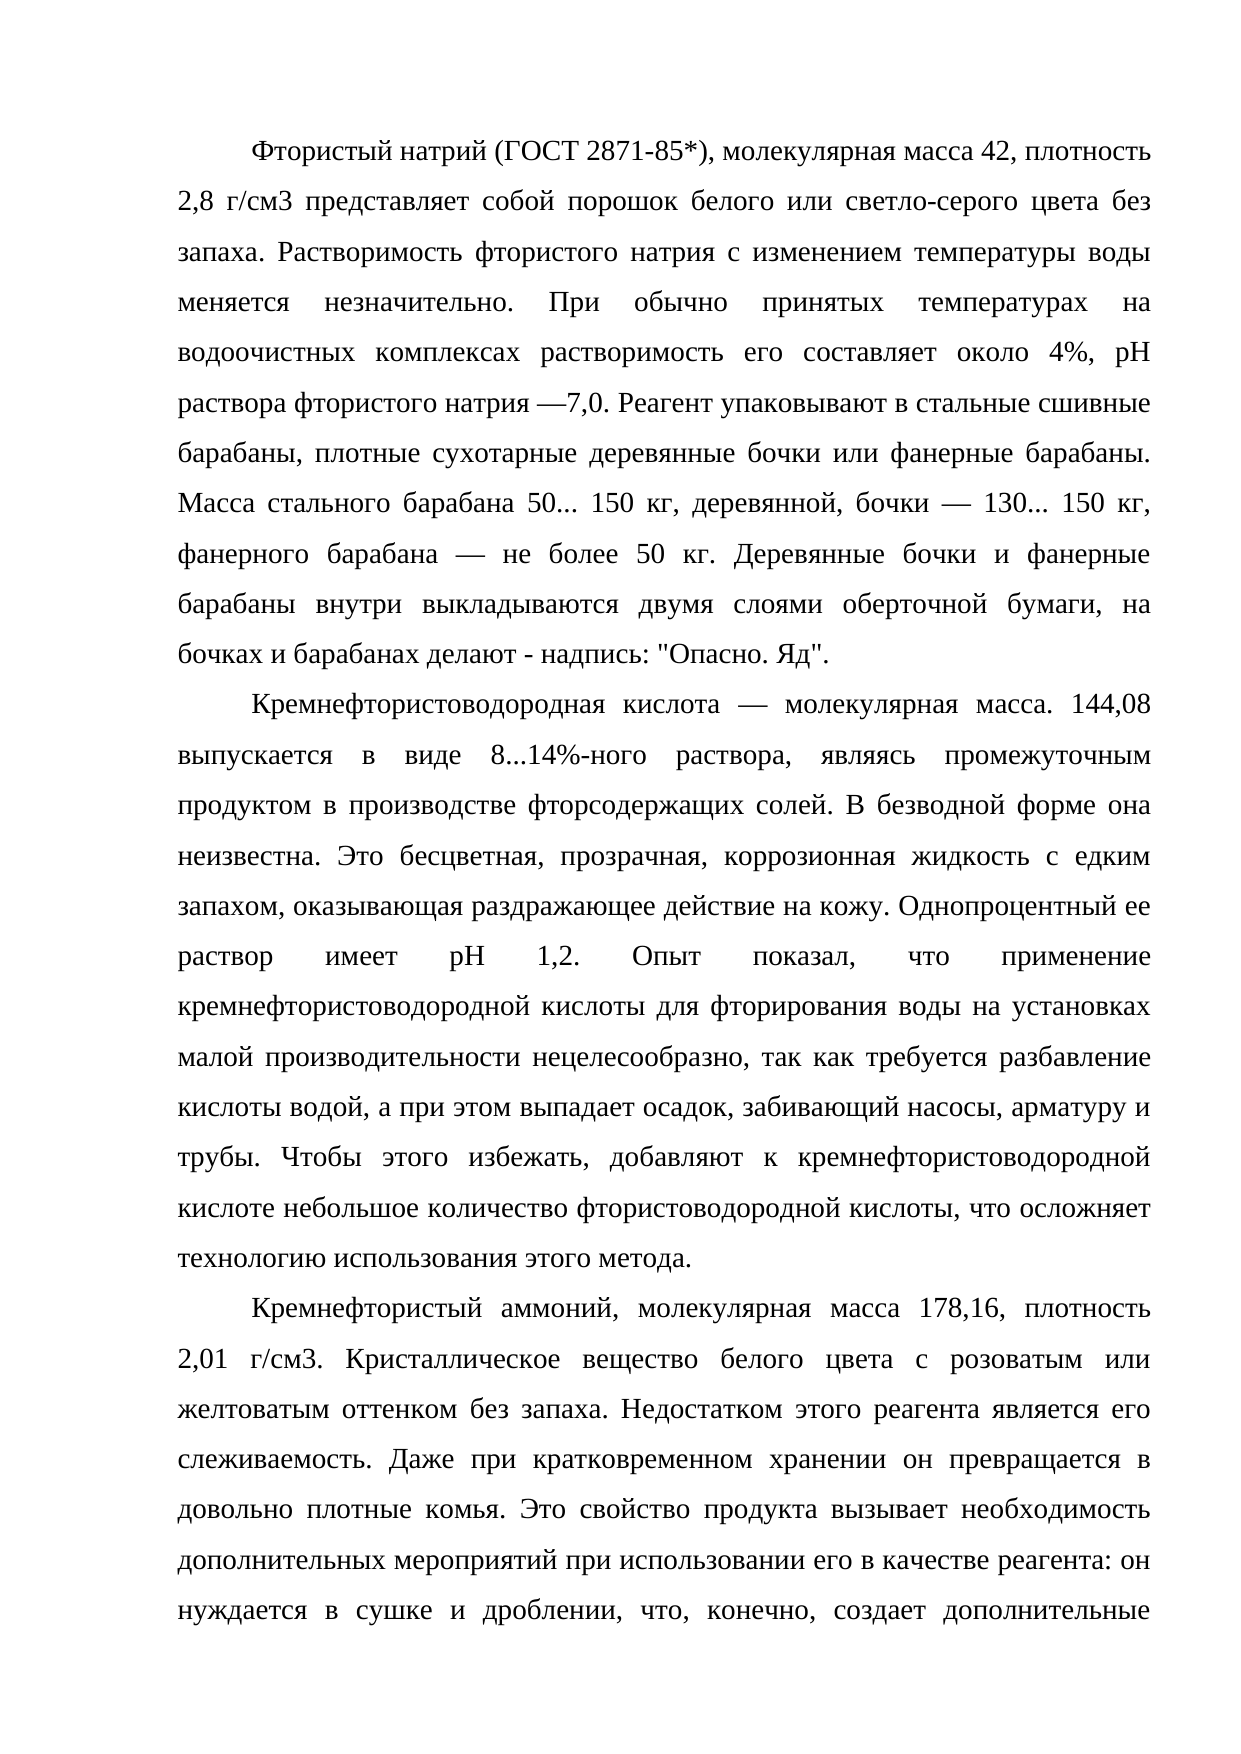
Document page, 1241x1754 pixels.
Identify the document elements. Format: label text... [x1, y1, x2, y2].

text Фтористый натрий (ГОСТ 2871-85*), молекулярная масса 42, плотность 2,8 г/см3 представляет собой порошок белого или светло-серого цвета без запаха. Растворимость фтористого натрия с изменением температуры воды меняется незначительно. При обычно принятых температурах на водоочистных комплексах растворимость его составляет около 4%, рН раствора фтористого натрия —7,0. Реагент упаковывают в стальные сшивные барабаны, плотные сухотарные деревянные бочки или фанерные барабаны. Масса стального барабана 50... 150 кг, деревянной, бочки — 130... 150 кг, фанерного барабана — не более 50 кг. Деревянные бочки и фанерные барабаны внутри выкладываются двумя слоями оберточной бумаги, на бочках и барабанах делают - надпись: "Опасно. Яд". [177, 133, 1152, 670]
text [177, 1290, 1152, 1626]
text Кремнефтористоводородная кислота — молекулярная масса. 144,08 выпускается в виде 8...14%-ного раствора, являясь промежуточным продуктом в производстве фторсодержащих солей. В безводной форме она неизвестна. Это бесцветная, прозрачная, коррозионная жидкость с едким запахом, оказывающая раздражающее действие на кожу. Однопроцентный ее раствор имеет рН 1,2. Опыт показал, что применение кремнефтористоводородной кислоты для фторирования воды на установках малой производительности нецелесообразно, так как требуется разбавление кислоты водой, а при этом выпадает осадок, забивающий насосы, арматуру и трубы. Чтобы этого избежать, добавляют к кремнефтористоводородной кислоте небольшое количество фтористоводородной кислоты, что осложняет технологию использования этого метода. [177, 687, 1152, 1274]
